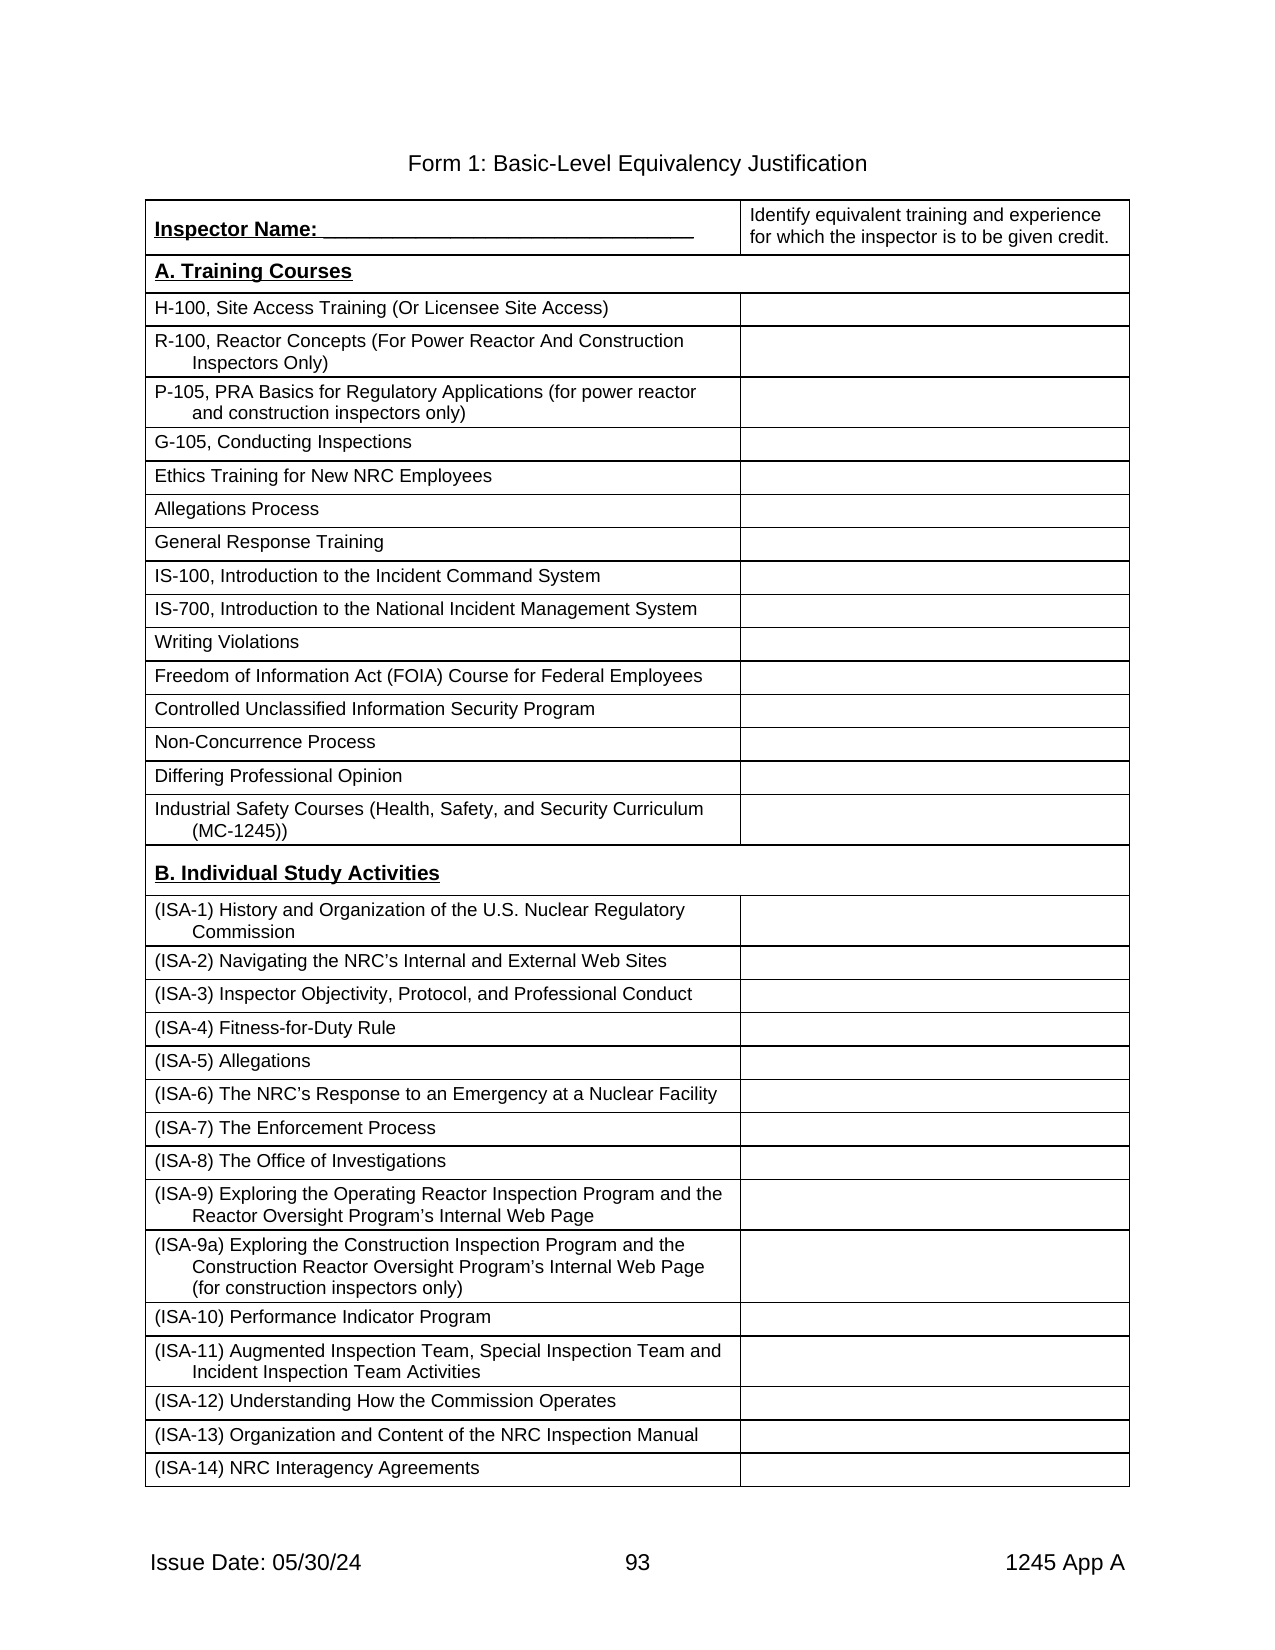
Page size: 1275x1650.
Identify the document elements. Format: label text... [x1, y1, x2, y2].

table_cell (ISA-3) Inspector Objectivity, Protocol, and Professional Conduct [146, 980, 740, 1012]
table_cell Ethics Training for New NRC Employees [146, 462, 740, 493]
table_cell (ISA-4) Fitness-for-Duty Rule [146, 1013, 740, 1045]
table_cell (ISA-5) Allegations [146, 1047, 740, 1078]
table_cell (ISA-7) The Enforcement Process [146, 1113, 740, 1145]
table_cell Writing Violations [146, 628, 740, 660]
table_cell General Response Training [146, 528, 740, 560]
title Form 1: Basic-Level Equivalency Justification [150, 150, 1125, 176]
table_cell (ISA-10) Performance Indicator Program [146, 1303, 740, 1335]
table_cell [741, 662, 1129, 693]
table_cell [741, 1454, 1129, 1486]
table_cell [741, 327, 1129, 376]
table_header Inspector Name: ________________________________ [146, 201, 740, 254]
table_cell [741, 1231, 1129, 1302]
table_cell Freedom of Information Act (FOIA) Course for Federal Employees [146, 662, 740, 693]
table_cell [741, 562, 1129, 593]
table_cell [741, 595, 1129, 627]
table_cell Non-Concurrence Process [146, 728, 740, 760]
table_cell (ISA-2) Navigating the NRC’s Internal and External Web Sites [146, 947, 740, 978]
table_cell [741, 1387, 1129, 1419]
table_cell (ISA-14) NRC Interagency Agreements [146, 1454, 740, 1486]
table_cell [741, 762, 1129, 793]
table_cell (ISA-9) Exploring the Operating Reactor Inspection Program and the Reactor Oversight Program’s Internal Web Page [146, 1180, 740, 1229]
table_cell [741, 1047, 1129, 1078]
table_cell (ISA-9a) Exploring the Construction Inspection Program and the Construction Reactor Oversight Program’s Internal Web Page (for construction inspectors only) [146, 1231, 740, 1302]
table_cell [741, 1303, 1129, 1335]
table_cell G-105, Conducting Inspections [146, 428, 740, 460]
table_header Identify equivalent training and experience for which the inspector is to be given credit. [741, 201, 1129, 254]
table_cell [741, 1337, 1129, 1386]
table_cell [741, 1013, 1129, 1045]
table_cell [741, 628, 1129, 660]
table_cell [741, 1421, 1129, 1452]
table_cell (ISA-11) Augmented Inspection Team, Special Inspection Team and Incident Inspection Team Activities [146, 1337, 740, 1386]
table_cell H-100, Site Access Training (Or Licensee Site Access) [146, 294, 740, 325]
table_cell (ISA-12) Understanding How the Commission Operates [146, 1387, 740, 1419]
table_cell Differing Professional Opinion [146, 762, 740, 793]
table_cell (ISA-8) The Office of Investigations [146, 1147, 740, 1178]
table_cell [741, 495, 1129, 527]
table_cell IS-700, Introduction to the National Incident Management System [146, 595, 740, 627]
table_cell B. Individual Study Activities [146, 846, 1129, 894]
table_cell [741, 1147, 1129, 1178]
table_cell [741, 1080, 1129, 1112]
table_cell (ISA-1) History and Organization of the U.S. Nuclear Regulatory Commission [146, 896, 740, 945]
table_cell Industrial Safety Courses (Health, Safety, and Security Curriculum (MC-1245)) [146, 795, 740, 844]
table_cell IS-100, Introduction to the Incident Command System [146, 562, 740, 593]
table_cell Controlled Unclassified Information Security Program [146, 695, 740, 727]
table_cell [741, 294, 1129, 325]
table_cell R-100, Reactor Concepts (For Power Reactor And Construction Inspectors Only) [146, 327, 740, 376]
table_cell Allegations Process [146, 495, 740, 527]
table_cell P-105, PRA Basics for Regulatory Applications (for power reactor and construction inspectors only) [146, 378, 740, 427]
table_cell (ISA-13) Organization and Content of the NRC Inspection Manual [146, 1421, 740, 1452]
table_cell [741, 428, 1129, 460]
table_cell [741, 728, 1129, 760]
table_cell [741, 695, 1129, 727]
table_cell [741, 1180, 1129, 1229]
table_cell [741, 980, 1129, 1012]
table_cell [741, 378, 1129, 427]
table_cell [741, 462, 1129, 493]
table_cell (ISA-6) The NRC’s Response to an Emergency at a Nuclear Facility [146, 1080, 740, 1112]
table_cell [741, 947, 1129, 978]
table_cell A. Training Courses [146, 256, 1129, 292]
table_cell [741, 528, 1129, 560]
table_cell [741, 1113, 1129, 1145]
table_cell [741, 896, 1129, 945]
table_cell [741, 795, 1129, 844]
